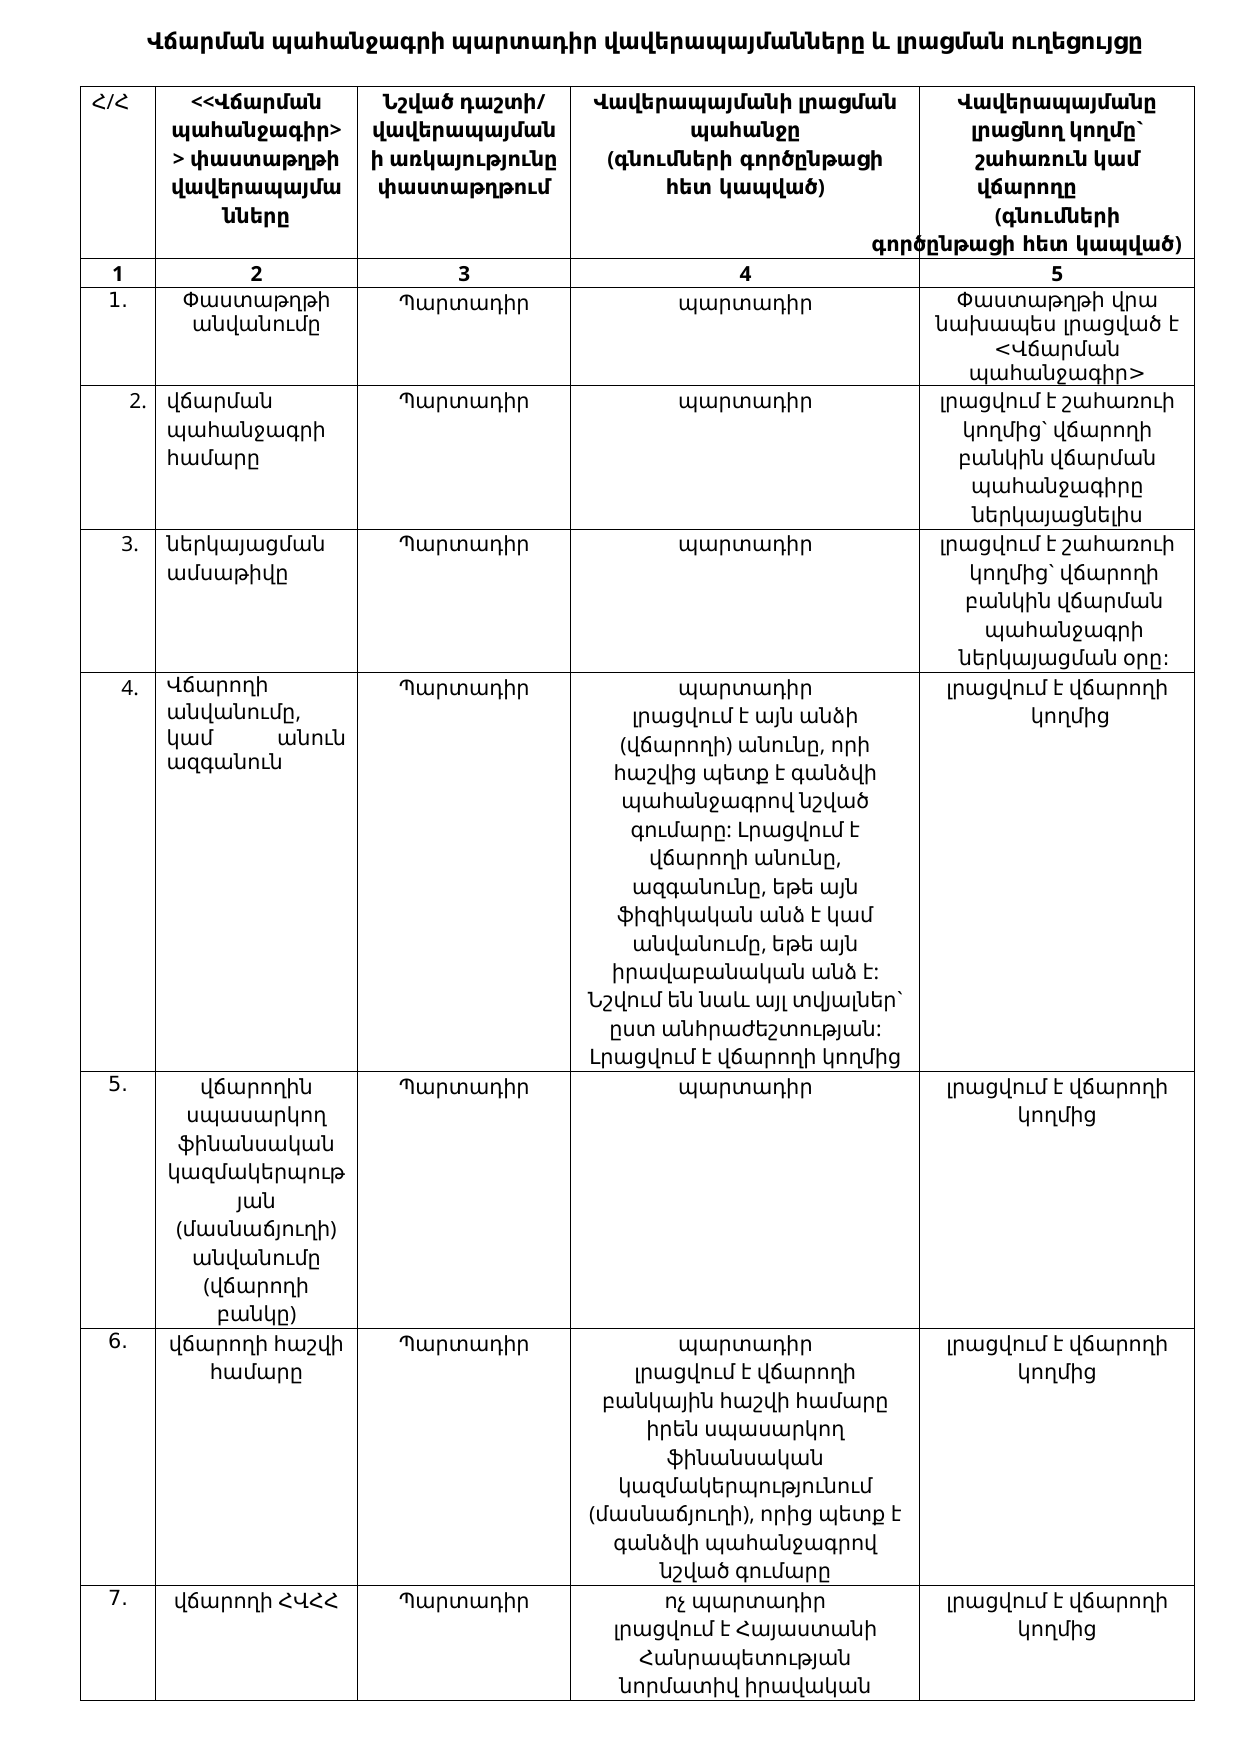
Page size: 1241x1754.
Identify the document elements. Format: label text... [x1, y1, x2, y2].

table_cell պարտադիր [571, 288, 919, 385]
table_cell լրացվում է շահառուի կողմից` վճարողի բանկին վճարման պահանջագիրը ներկայացնելիս [920, 386, 1194, 528]
table_cell լրացվում է վճարողի կողմից [920, 1329, 1194, 1585]
table_cell 5 [920, 259, 1194, 287]
table_cell լրացվում է շահառուի կողմից` վճարողի բանկին վճարման պահանջագրի ներկայացման օրը: [920, 530, 1194, 672]
table_cell վճարման պահանջագրի համարը [156, 386, 357, 528]
table_cell 2 [156, 259, 357, 287]
table_cell Պարտադիր [358, 288, 570, 385]
table_header Հ/Հ [81, 87, 155, 258]
table_cell լրացվում է վճարողի կողմից [920, 1072, 1194, 1328]
table_cell 5. [81, 1072, 155, 1328]
table_cell վճարողի ՀՎՀՀ [156, 1586, 357, 1700]
table_cell Պարտադիր [358, 1072, 570, 1328]
table_cell 1. [81, 288, 155, 385]
table_cell 1 [81, 259, 155, 287]
table_cell Վճարողի անվանումը, կամ անուն ազգանուն [156, 673, 357, 1071]
table_cell Պարտադիր [358, 386, 570, 528]
table_cell պարտադիր [571, 530, 919, 672]
table_cell լրացվում է վճարողի կողմից [920, 673, 1194, 1071]
table_cell պարտադիր [571, 1072, 919, 1328]
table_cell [920, 1586, 1194, 1700]
table_cell վճարողի հաշվի համարը [156, 1329, 357, 1585]
table_cell պարտադիր լրացվում է այն անձի (վճարողի) անունը, որի հաշվից պետք է գանձվի պահանջագրով նշված գումարը: Լրացվում է վճարողի անունը, ազգանունը, եթե այն ֆիզիկական անձ է կամ անվանումը, եթե այն իրավաբանական անձ է: Նշվում են նաև այլ տվյալներ` ըստ անհրաժեշտության: Լրացվում է վճարողի կողմից [571, 673, 919, 1071]
table_cell պարտադիր լրացվում է վճարողի բանկային հաշվի համարը իրեն սպասարկող ֆինանսական կազմակերպությունում (մասնաճյուղի), որից պետք է գանձվի պահանջագրով նշված գումարը [571, 1329, 919, 1585]
table_cell Պարտադիր [358, 1329, 570, 1585]
table_header Վավերապայմանը լրացնող կողմը` շահառուն կամ վճարողը (գնումների գործընթացի հետ կապված) [920, 87, 1194, 258]
text Վճարման պահանջագրի պարտադիր վավերապայմանները և լրացման ուղեցույցը [118, 28, 1171, 55]
table_cell 3 [358, 259, 570, 287]
table_header Վավերապայմանի լրացման պահանջը (գնումների գործընթացի հետ կապված) [571, 87, 919, 258]
table_cell Պարտադիր [358, 1586, 570, 1700]
table_cell 7. [81, 1586, 155, 1700]
table_cell պարտադիր [571, 386, 919, 528]
table_header Նշված դաշտի/ վավերապայմանի առկայությունը փաստաթղթում [358, 87, 570, 258]
table_cell 6. [81, 1329, 155, 1585]
table_cell Պարտադիր [358, 673, 570, 1071]
table_cell Փաստաթղթի անվանումը [156, 288, 357, 385]
table_cell [81, 386, 155, 528]
table_cell 4 [571, 259, 919, 287]
table_cell վճարողին սպասարկող ֆինանսական կազմակերպության (մասնաճյուղի) անվանումը (վճարողի բանկը) [156, 1072, 357, 1328]
table_cell Փաստաթղթի վրա նախապես լրացված է <Վճարման պահանջագիր> [920, 288, 1194, 385]
table_cell [81, 673, 155, 1071]
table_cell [571, 1586, 919, 1700]
table_cell [81, 530, 155, 672]
table_cell ներկայացման ամսաթիվը [156, 530, 357, 672]
table_cell Պարտադիր [358, 530, 570, 672]
table_header <<Վճարման պահանջագիր>> փաստաթղթի վավերապայմանները [156, 87, 357, 258]
